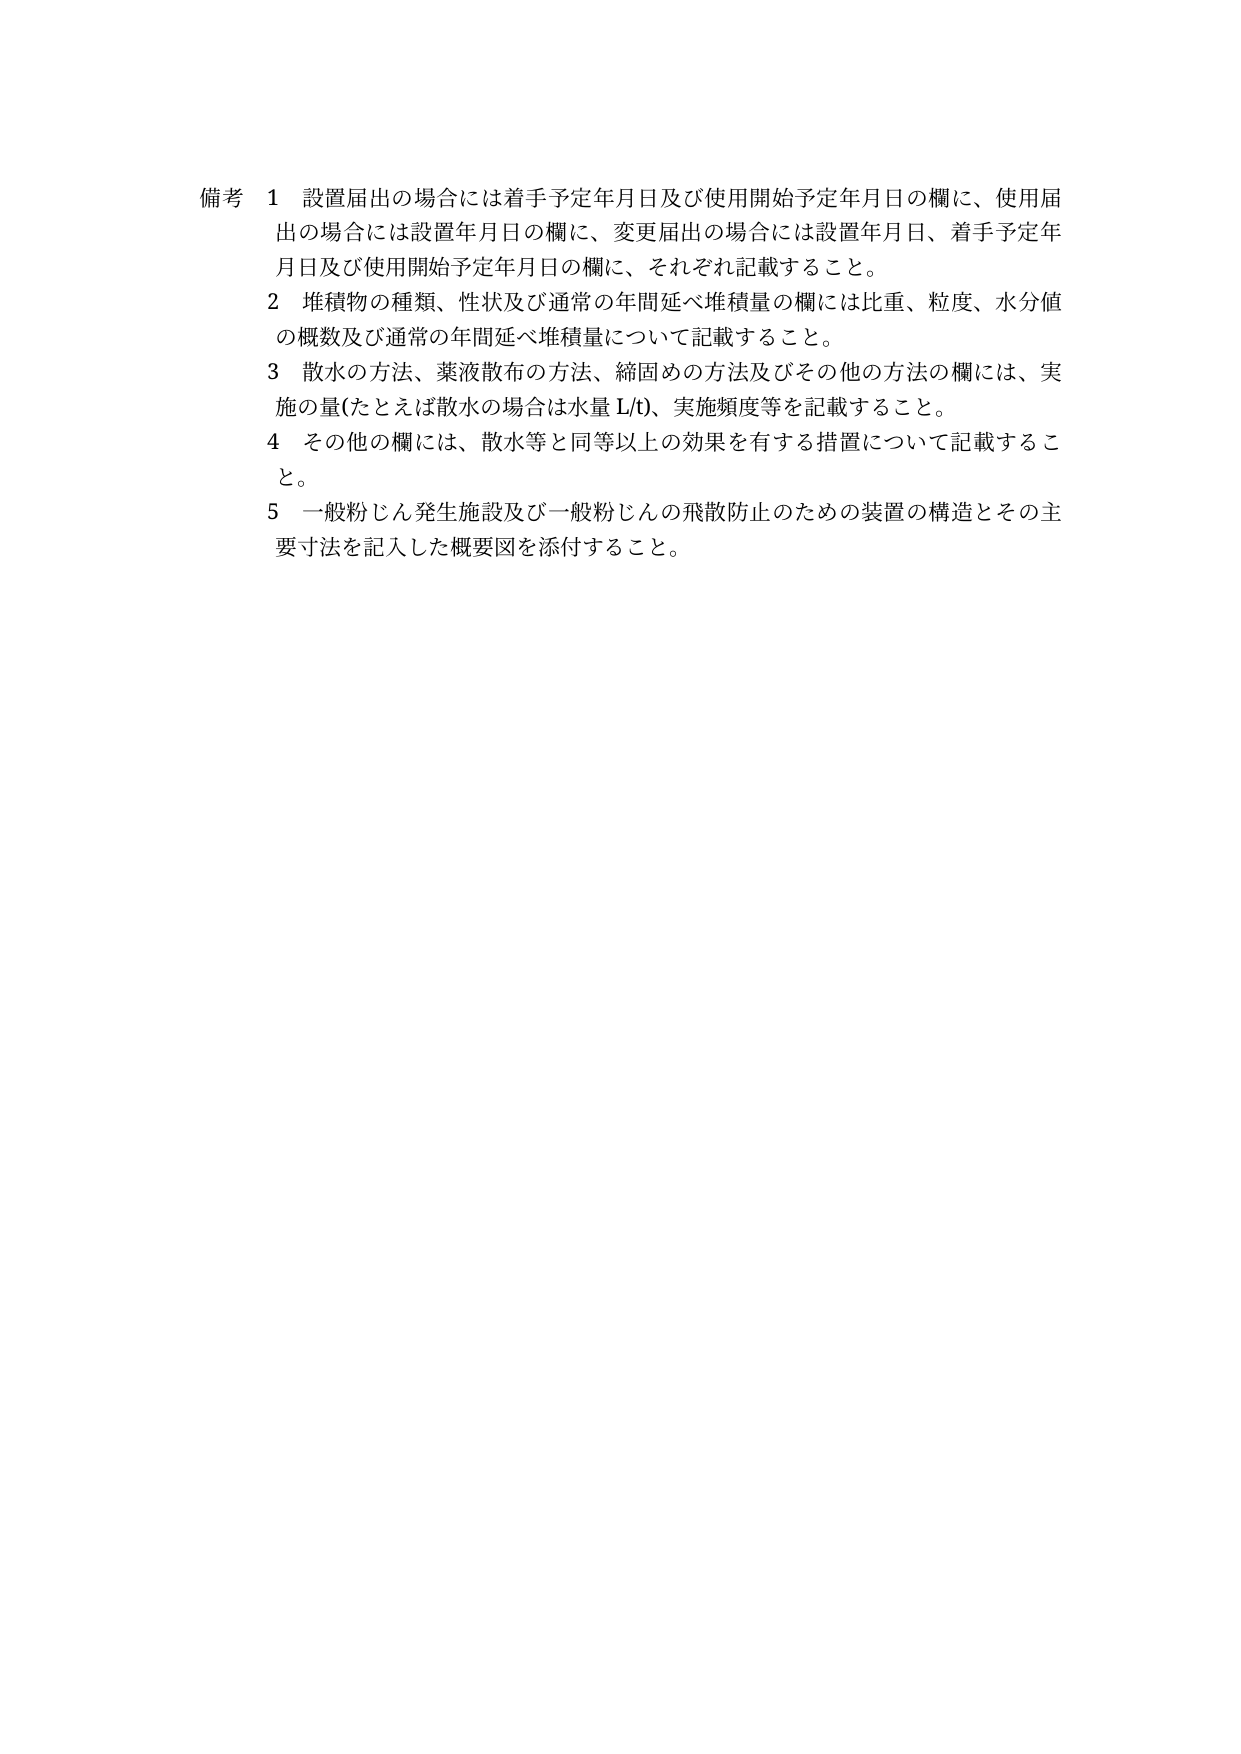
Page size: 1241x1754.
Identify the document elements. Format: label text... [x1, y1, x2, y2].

text 2 堆積物の種類、性状及び通常の年間延べ堆積量の欄には比重、粒度、水分値の概数及び通常の年間延べ堆積量について記載すること。 [177, 284, 1063, 353]
text 3 散水の方法、薬液散布の方法、締固めの方法及びその他の方法の欄には、実施の量(たとえば散水の場合は水量L/t)、実施頻度等を記載すること。 [177, 353, 1063, 423]
text 5 一般粉じん発生施設及び一般粉じんの飛散防止のための装置の構造とその主要寸法を記入した概要図を添付すること。 [177, 493, 1063, 563]
text 4 その他の欄には、散水等と同等以上の効果を有する措置について記載すること。 [177, 423, 1063, 493]
text 備考 1 設置届出の場合には着手予定年月日及び使用開始予定年月日の欄に、使用届出の場合には設置年月日の欄に、変更届出の場合には設置年月日、着手予定年月日及び使用開始予定年月日の欄に、それぞれ記載すること。 [177, 179, 1063, 284]
